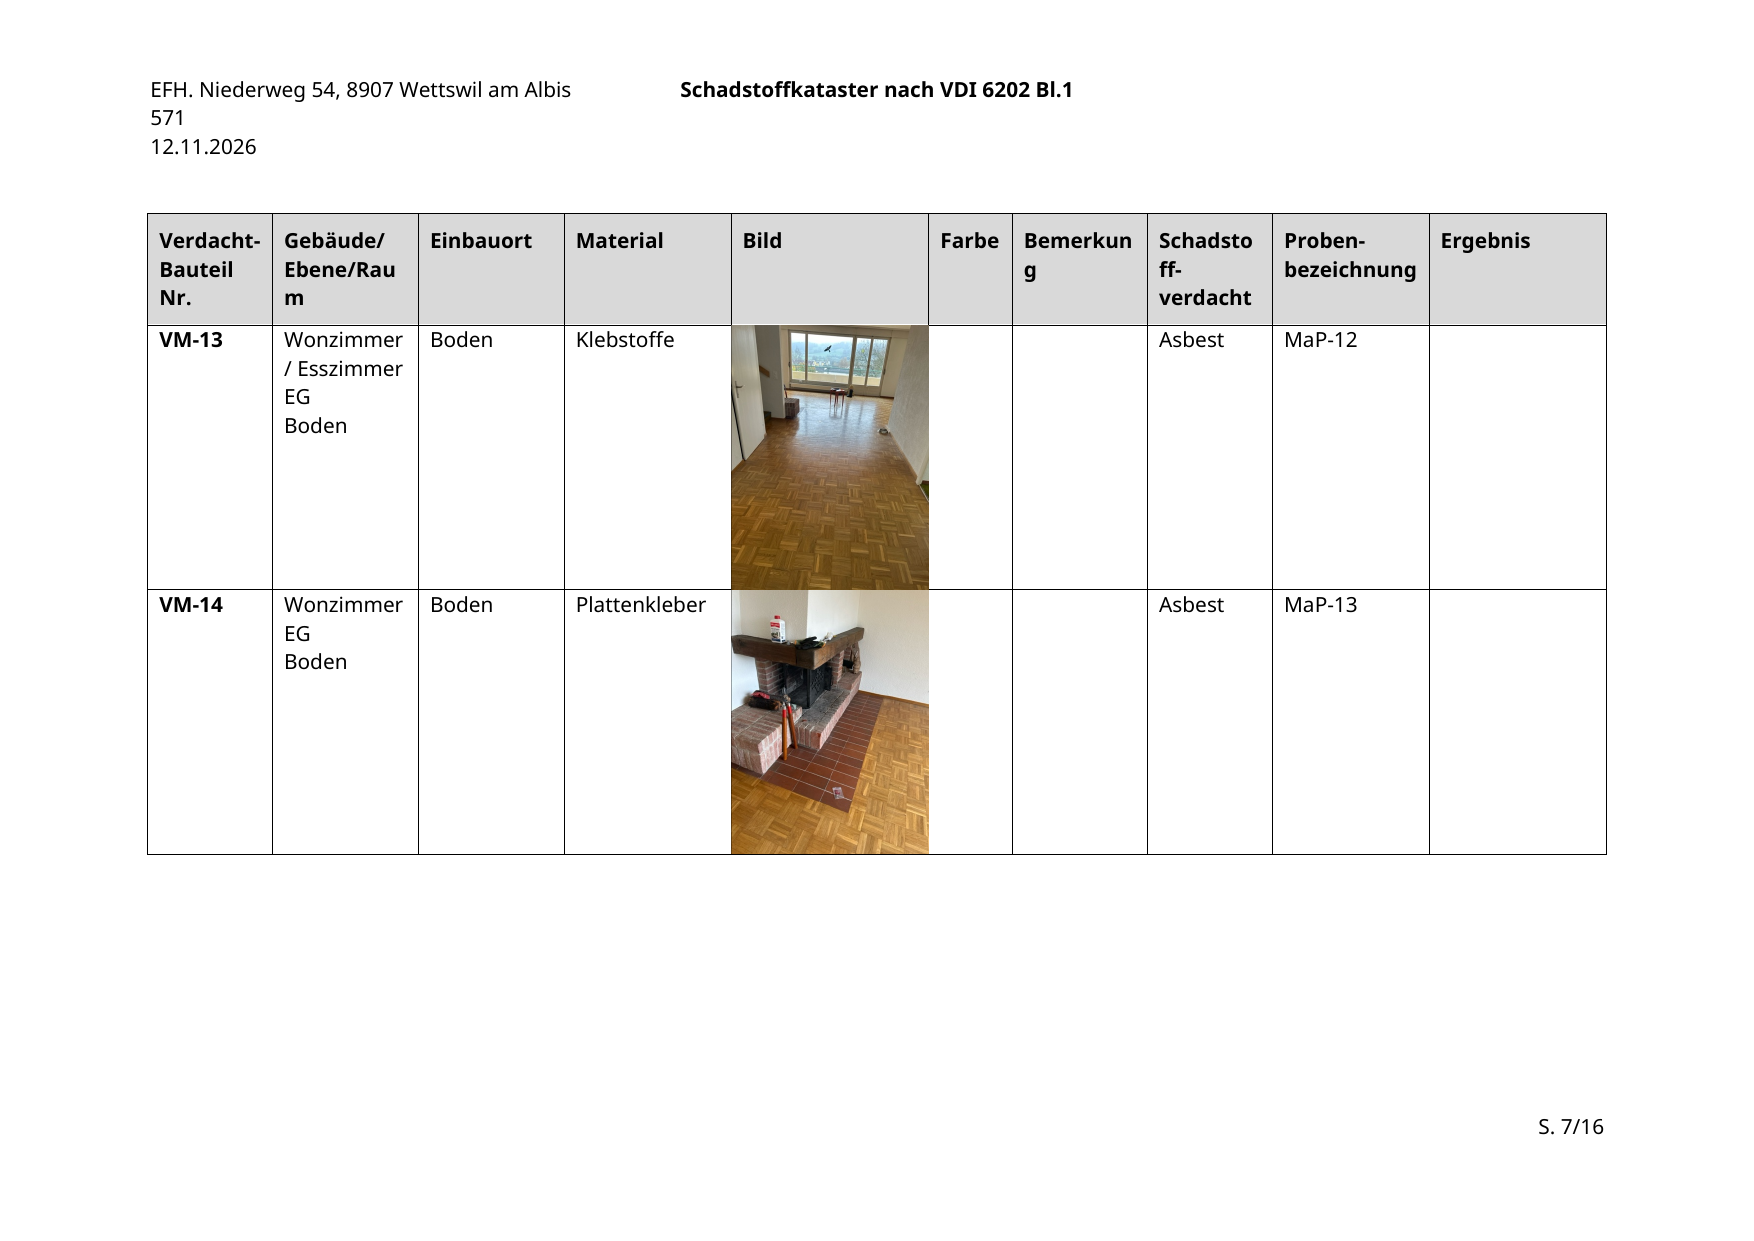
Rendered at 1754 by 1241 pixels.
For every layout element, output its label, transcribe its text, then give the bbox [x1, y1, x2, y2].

picture [731, 325, 929, 854]
table_header Schadstoff-verdacht [1148, 214, 1272, 324]
table_cell [1430, 590, 1606, 854]
table_cell [929, 326, 1012, 589]
table_cell MaP-12 [1273, 326, 1429, 589]
table_cell [1013, 590, 1147, 854]
table_header Material [565, 214, 731, 324]
table_cell Wonzimmer EG Boden [273, 590, 418, 854]
table_cell VM-13 [148, 326, 272, 589]
table_cell [1430, 326, 1606, 589]
table_cell Boden [419, 590, 564, 854]
table_cell Plattenkleber [565, 590, 731, 854]
table_header Einbauort [419, 214, 564, 324]
table_cell [929, 590, 1012, 854]
table_cell Klebstoffe [565, 326, 731, 589]
table_cell Asbest [1148, 590, 1272, 854]
table_cell Boden [419, 326, 564, 589]
table_header Ergebnis [1430, 214, 1606, 324]
table_header Verdacht-Bauteil Nr. [148, 214, 272, 324]
table_header Gebäude/ Ebene/Raum [273, 214, 418, 324]
table_header Bemerkung [1013, 214, 1147, 324]
table_header Bild [732, 214, 928, 324]
table_cell Wonzimmer / Esszimmer EG Boden [273, 326, 418, 589]
table_cell Asbest [1148, 326, 1272, 589]
table_cell MaP-13 [1273, 590, 1429, 854]
table_cell VM-14 [148, 590, 272, 854]
table_header Farbe [929, 214, 1012, 324]
table_header Proben-bezeichnung [1273, 214, 1429, 324]
table_cell [1013, 326, 1147, 589]
